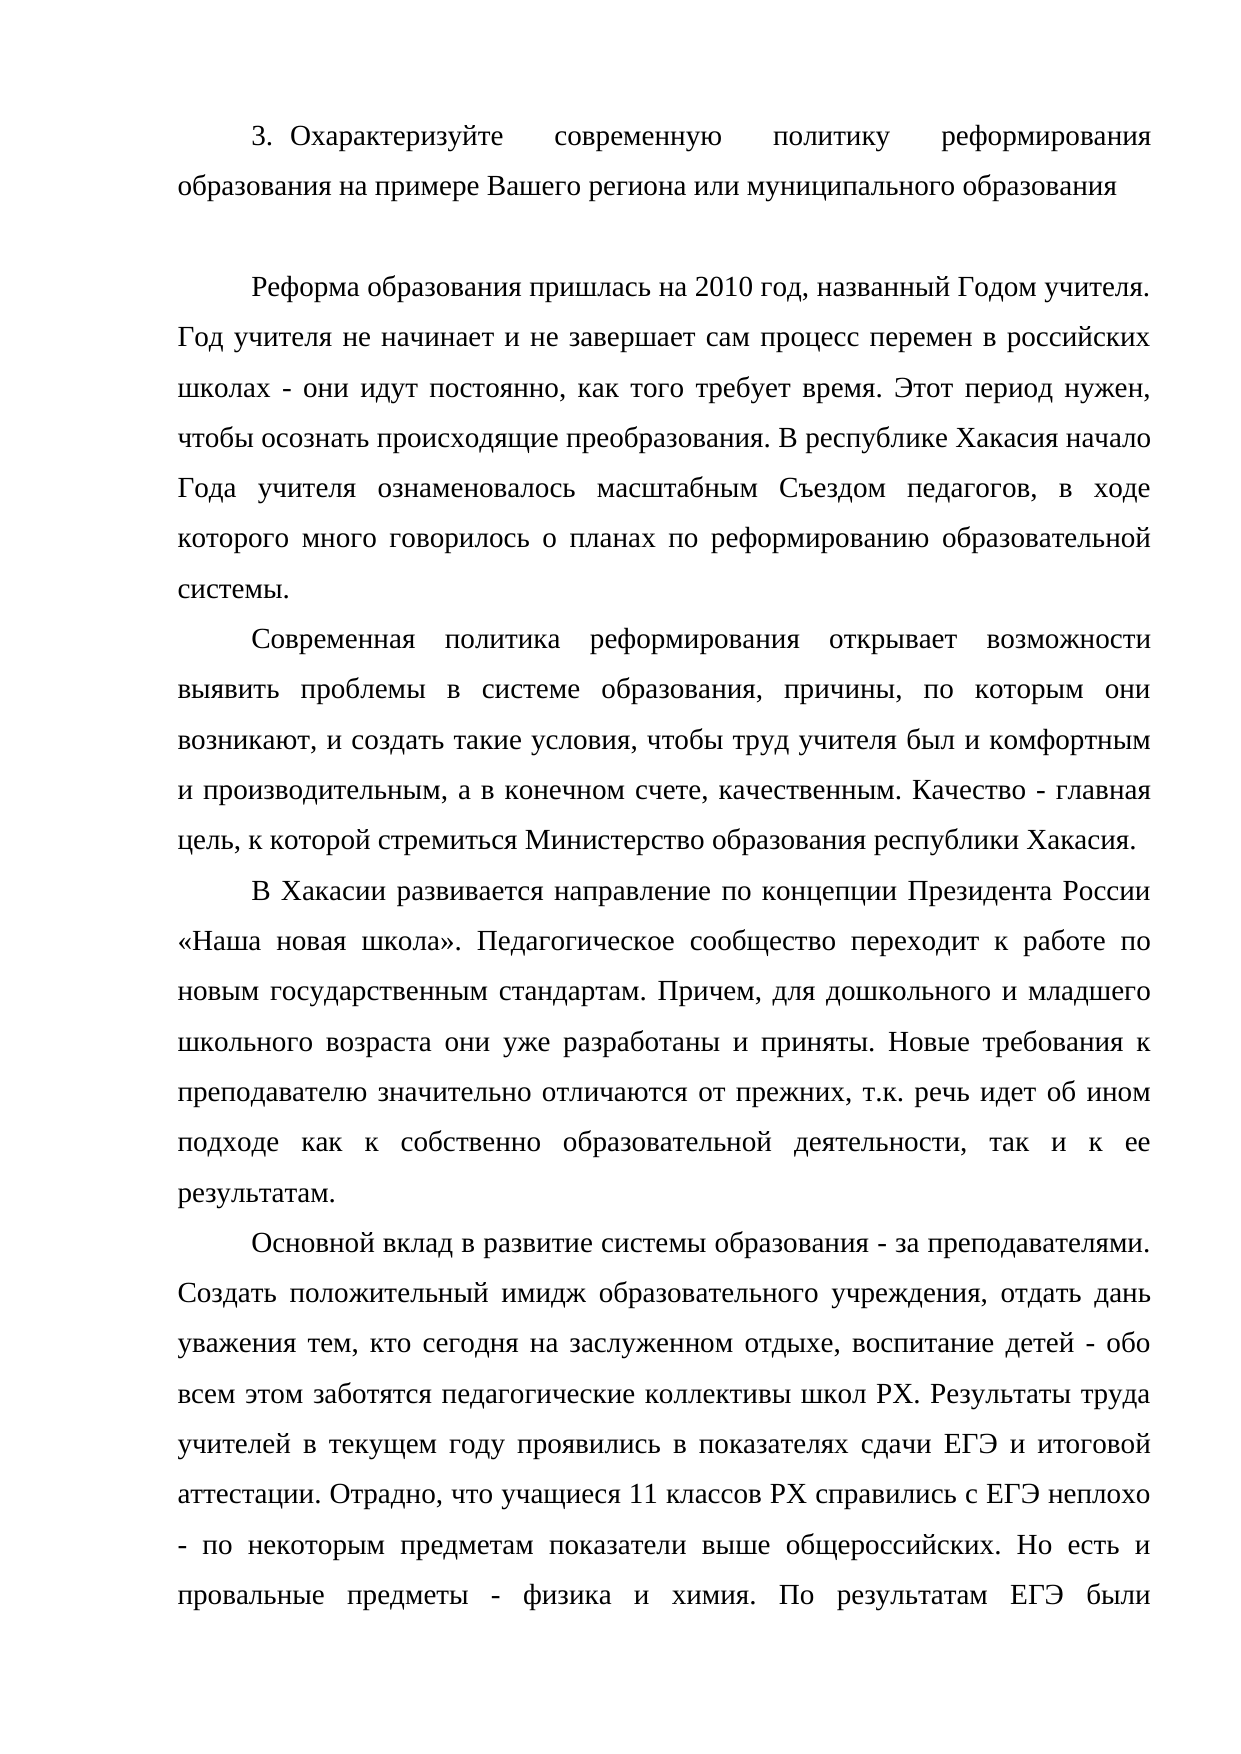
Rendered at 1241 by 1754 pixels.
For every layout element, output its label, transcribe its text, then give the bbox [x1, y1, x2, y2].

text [177, 1225, 1152, 1611]
text Реформа образования пришлась на 2010 год, названный Годом учителя. Год учителя не начинает и не завершает сам процесс перемен в российских школах - они идут постоянно, как того требует время. Этот период нужен, чтобы осознать происходящие преобразования. В республике Хакасия начало Года учителя ознаменовалось масштабным Съездом педагогов, в ходе которого много говорилось о планах по реформированию образовательной системы. [177, 269, 1152, 604]
text Современная политика реформирования открывает возможности выявить проблемы в системе образования, причины, по которым они возникают, и создать такие условия, чтобы труд учителя был и комфортным и производительным, а в конечном счете, качественным. Качество - главная цель, к которой стремиться Министерство образования республики Хакасия. [177, 621, 1152, 856]
text В Хакасии развивается направление по концепции Президента России «Наша новая школа». Педагогическое сообщество переходит к работе по новым государственным стандартам. Причем, для дошкольного и младшего школьного возраста они уже разработаны и приняты. Новые требования к преподавателю значительно отличаются от прежних, т.к. речь идет об ином подходе как к собственно образовательной деятельности, так и к ее результатам. [177, 873, 1152, 1208]
list Охарактеризуйте современную политику реформирования образования на примере Вашего региона или муниципального образования [177, 118, 1152, 202]
